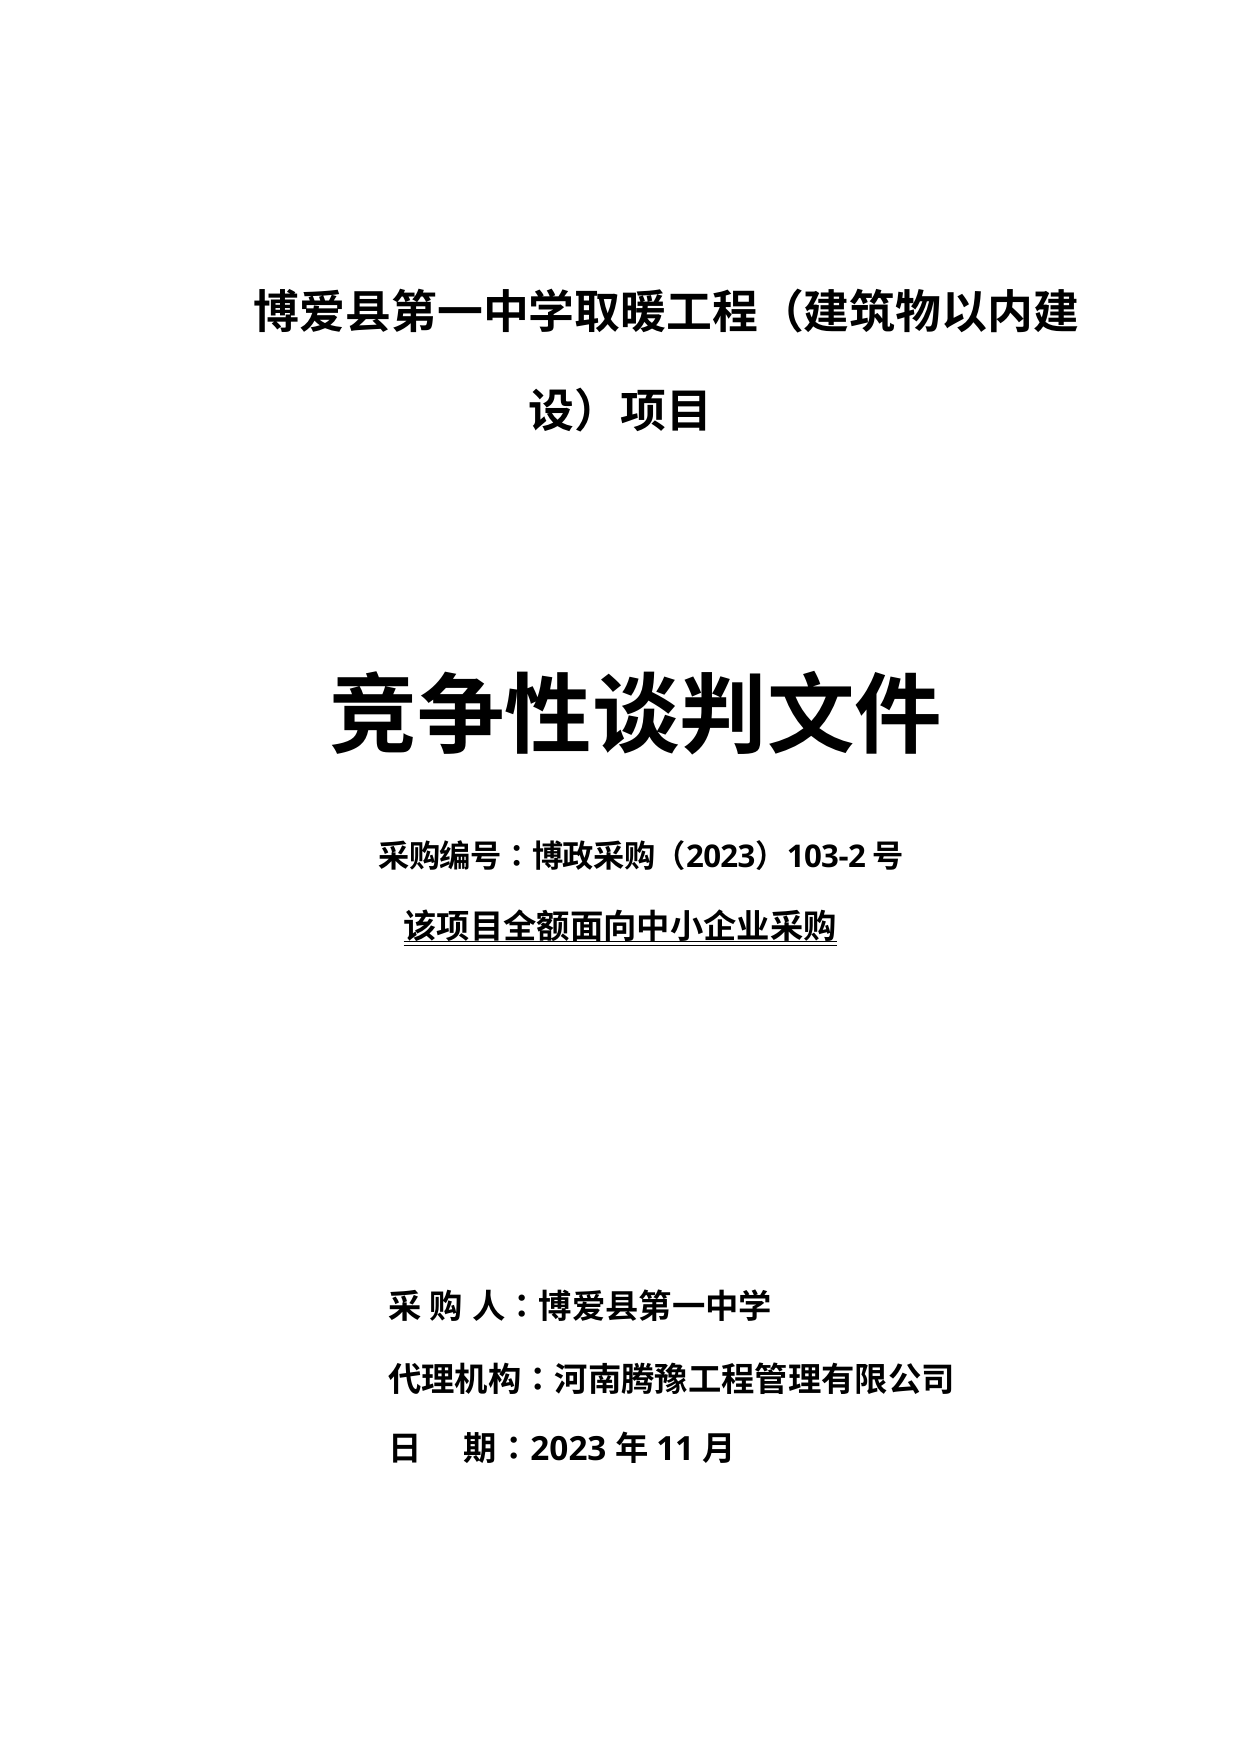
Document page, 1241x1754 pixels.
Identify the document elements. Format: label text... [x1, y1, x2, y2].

text 采购编号：博政采购（2023）103-2号 [153, 832, 1087, 877]
text 采 购 人：博爱县第一中学 [153, 1280, 1087, 1328]
text 竞争性谈判文件 [153, 653, 1087, 772]
text 该项目全额面向中小企业采购 [153, 900, 1087, 948]
text 日 期：2023 年 11 月 [153, 1425, 1087, 1470]
text 博爱县第一中学取暖工程（建筑物以内建设）项目 [153, 275, 1087, 441]
text 代理机构：河南腾豫工程管理有限公司 [153, 1352, 1087, 1401]
